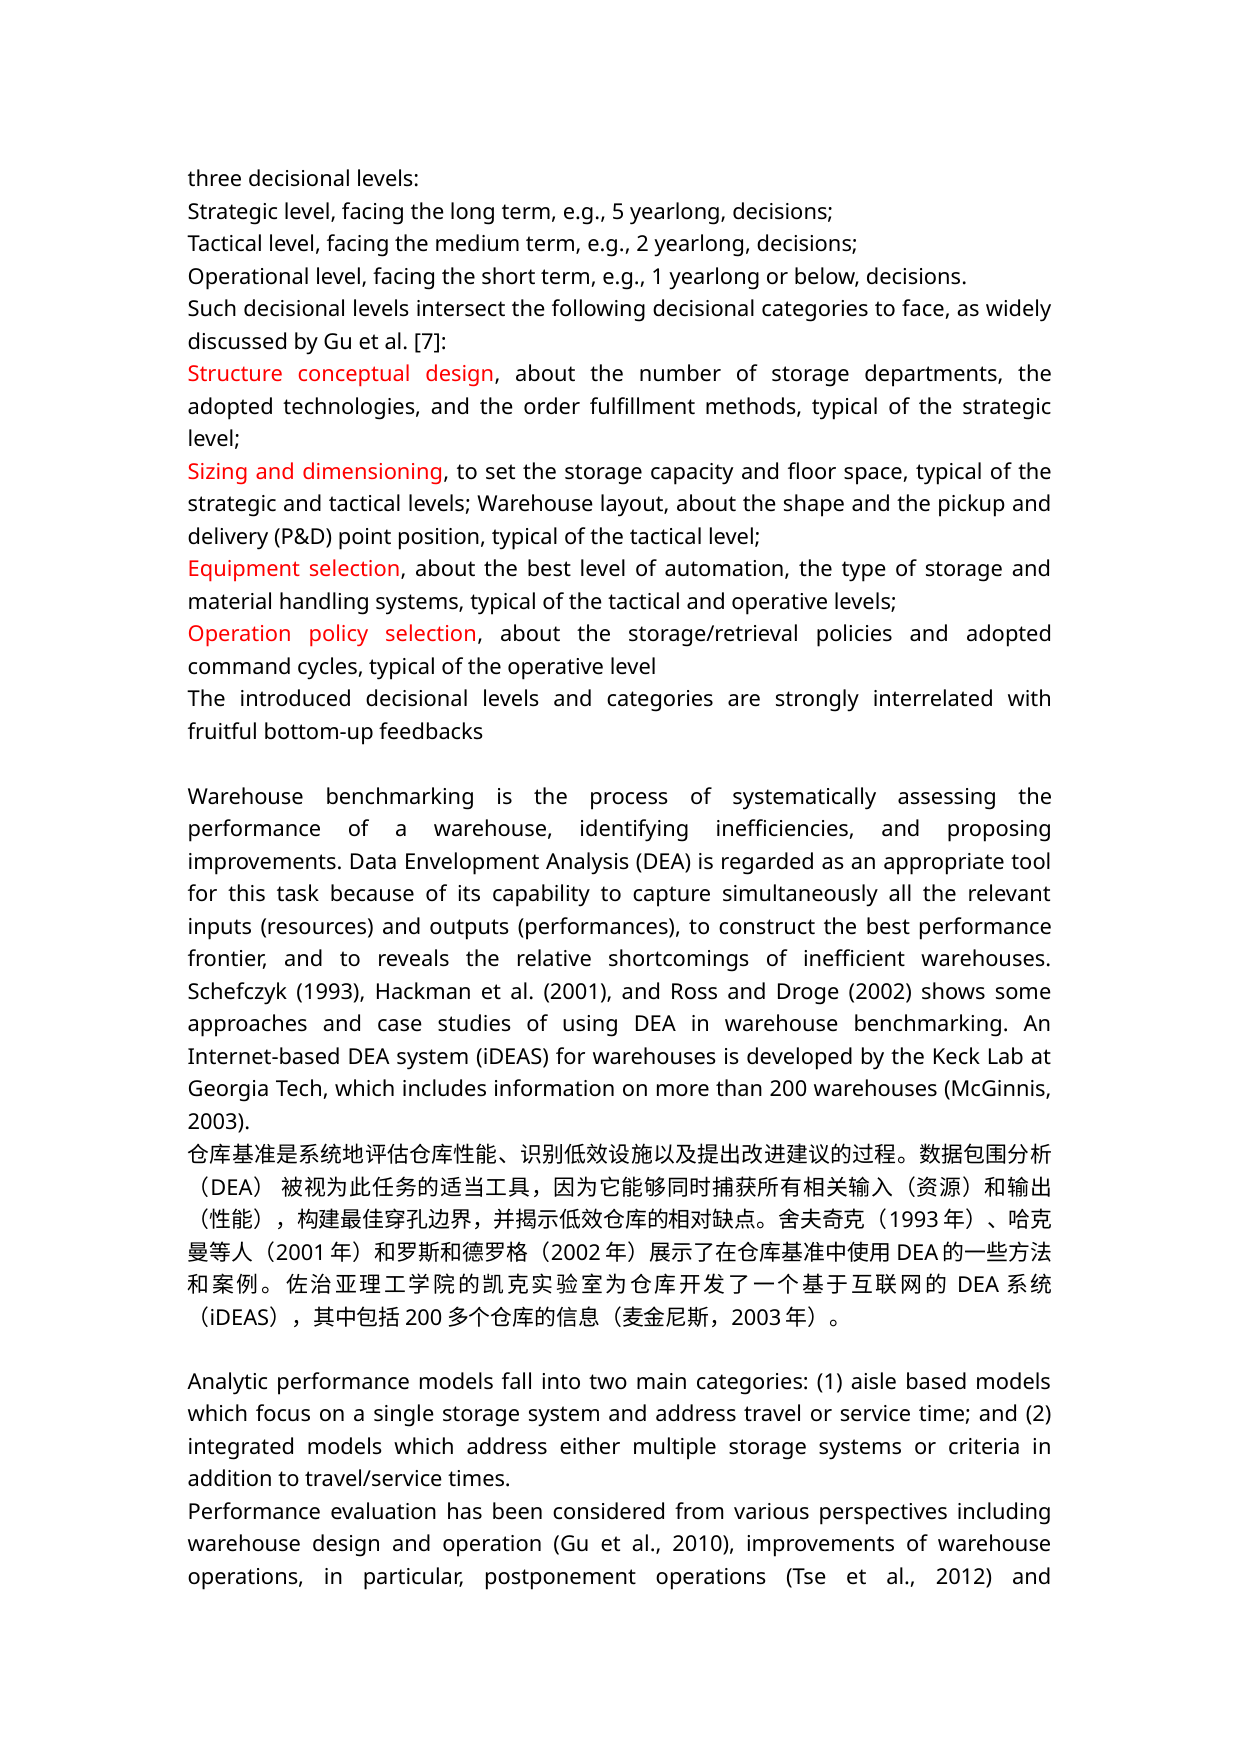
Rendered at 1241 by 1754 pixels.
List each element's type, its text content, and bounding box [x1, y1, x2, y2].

text Strategic level, facing the long term, e.g., 5 yearlong, decisions; [187, 194, 1053, 227]
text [187, 162, 1053, 194]
text The introduced decisional levels and categories are strongly interrelated with fruitful bottom-up feedbacks [187, 682, 1053, 747]
text Such decisional levels intersect the following decisional categories to face, as widely discussed by Gu et al. [7]: [187, 292, 1053, 357]
text Sizing and dimensioning, to set the storage capacity and floor space, typical of the strategic and tactical levels; Warehouse layout, about the shape and the pickup and delivery (P&D) point position, typical of the tactical level; [187, 454, 1053, 552]
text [187, 1494, 1053, 1592]
text Operation policy selection, about the storage/retrieval policies and adopted command cycles, typical of the operative level [187, 617, 1053, 682]
text Tactical level, facing the medium term, e.g., 2 yearlong, decisions; [187, 227, 1053, 259]
text Analytic performance models fall into two main categories: (1) aisle based models which focus on a single storage system and address travel or service time; and (2) integrated models which address either multiple storage systems or criteria in addition to travel/service times. [187, 1364, 1053, 1494]
text Structure conceptual design, about the number of storage departments, the adopted technologies, and the order fulfillment methods, typical of the strategic level; [187, 357, 1053, 454]
text Equipment selection, about the best level of automation, the type of storage and material handling systems, typical of the tactical and operative levels; [187, 552, 1053, 617]
text Warehouse benchmarking is the process of systematically assessing the performance of a warehouse, identifying inefficiencies, and proposing improvements. Data Envelopment Analysis (DEA) is regarded as an appropriate tool for this task because of its capability to capture simultaneously all the relevant inputs (resources) and outputs (performances), to construct the best performance frontier, and to reveals the relative shortcomings of inefficient warehouses. Schefczyk (1993), Hackman et al. (2001), and Ross and Droge (2002) shows some approaches and case studies of using DEA in warehouse benchmarking. An Internet-based DEA system (iDEAS) for warehouses is developed by the Keck Lab at Georgia Tech, which includes information on more than 200 warehouses (McGinnis, 2003). [187, 779, 1053, 1137]
text 仓库基准是系统地评估仓库性能、识别低效设施以及提出改进建议的过程。数据包围分析 （DEA） 被视为此任务的适当工具，因为它能够同时捕获所有相关输入（资源）和输出（性能），构建最佳穿孔边界，并揭示低效仓库的相对缺点。舍夫奇克（1993年）、哈克曼等人（2001年）和罗斯和德罗格（2002年）展示了在仓库基准中使用DEA的一些方法和案例。佐治亚理工学院的凯克实验室为仓库开发了一个基于互联网的DEA系统（iDEAS），其中包括200多个仓库的信息（麦金尼斯，2003年）。 [187, 1137, 1053, 1332]
text Operational level, facing the short term, e.g., 1 yearlong or below, decisions. [187, 259, 1053, 292]
